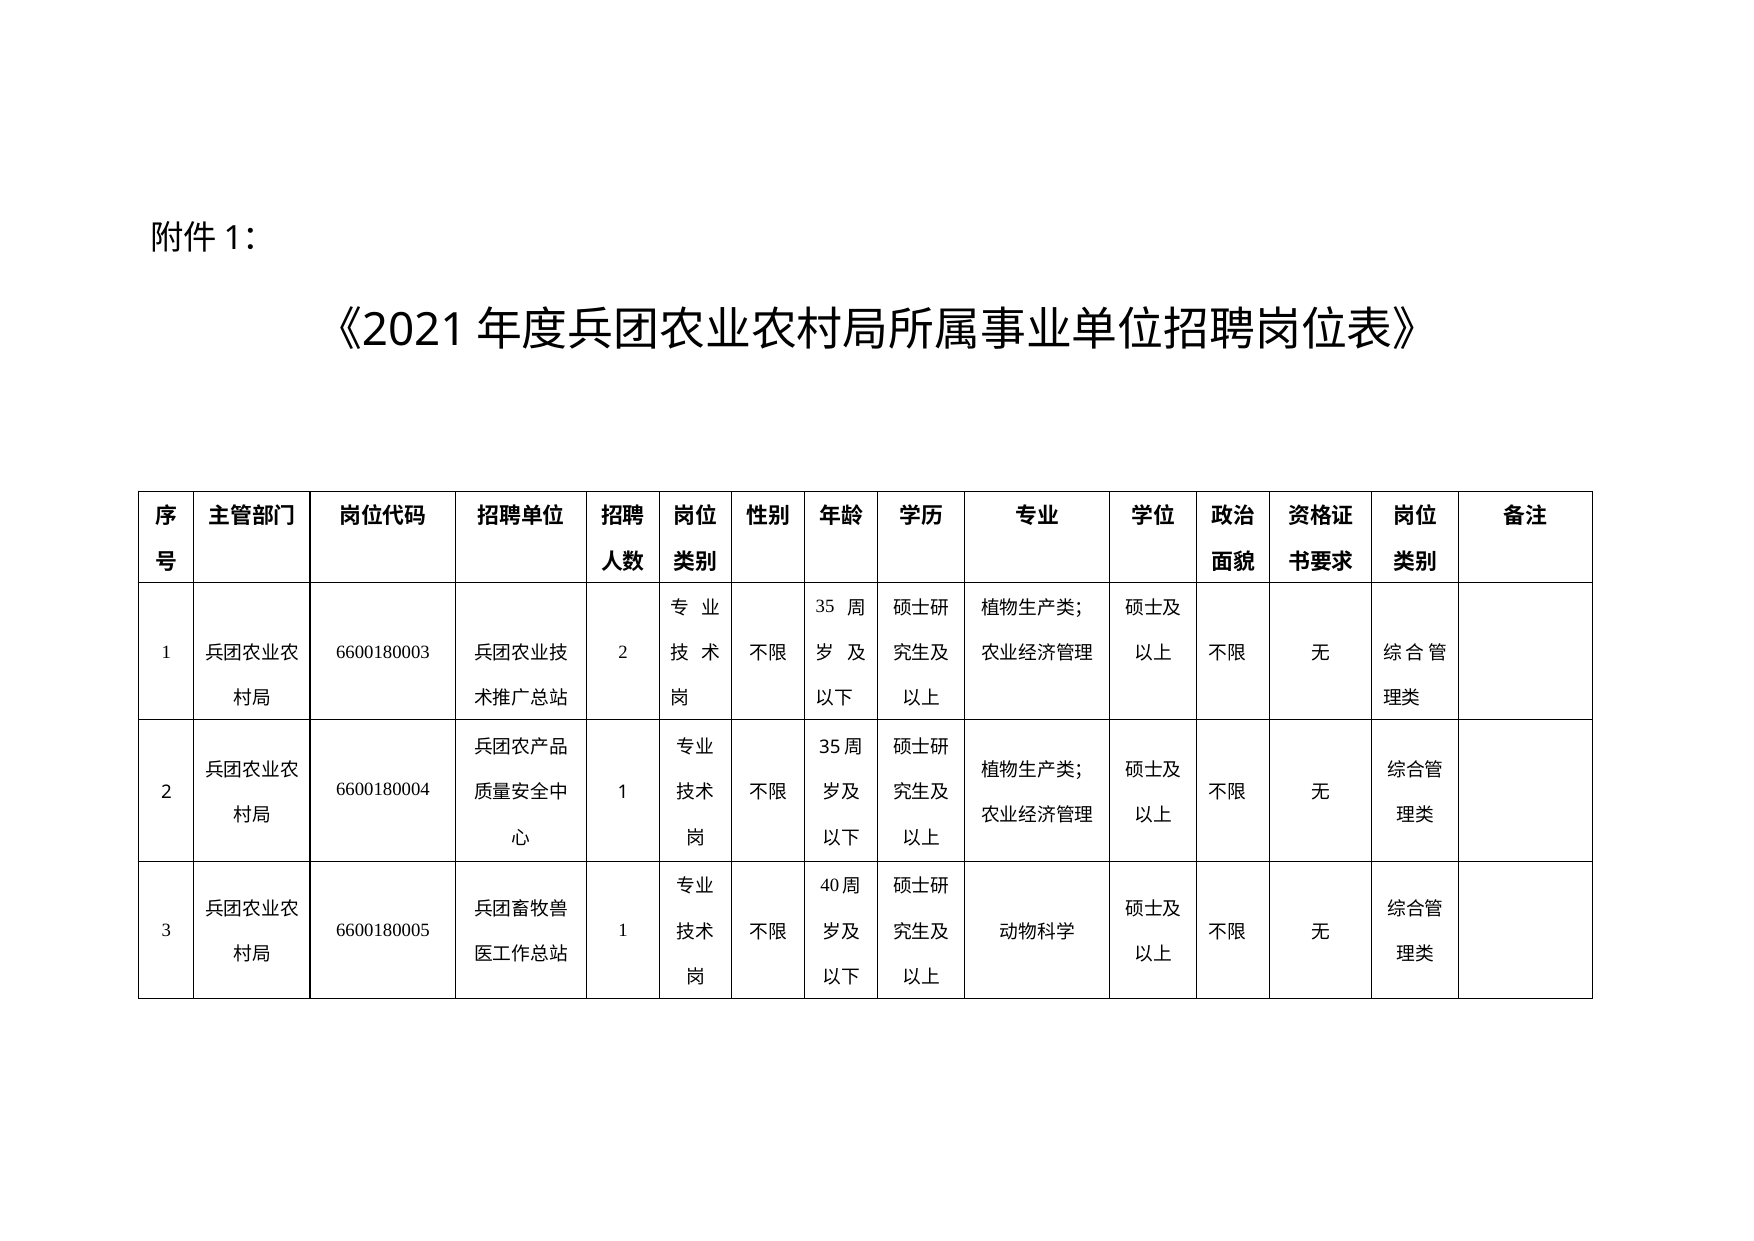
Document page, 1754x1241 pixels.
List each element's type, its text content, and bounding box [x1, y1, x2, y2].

table_cell 40周岁及以下 [805, 862, 877, 998]
table_cell [1459, 862, 1592, 998]
table_cell 专业技术岗 [660, 720, 731, 861]
table_cell 35周岁及以下 [805, 720, 877, 861]
table_cell 植物生产类；农业经济管理 [965, 583, 1109, 719]
table_cell 专业技术岗 [660, 862, 731, 998]
table_cell 兵团农业技术推广总站 [456, 583, 586, 719]
table_cell 兵团农业农村局 [194, 720, 309, 861]
table_cell 综合管理类 [1372, 583, 1458, 719]
table_header 学历 [878, 492, 964, 582]
table_cell 硕士及以上 [1110, 583, 1196, 719]
table_cell [1459, 720, 1592, 861]
table_cell 硕士及以上 [1110, 720, 1196, 861]
table_cell 综合管理类 [1372, 720, 1458, 861]
text 《2021年度兵团农业农村局所属事业单位招聘岗位表》 [150, 280, 1604, 371]
table_cell 硕士及以上 [1110, 862, 1196, 998]
table_cell 兵团农业农村局 [194, 862, 309, 998]
table_cell 硕士研究生及以上 [878, 720, 964, 861]
table_cell 无 [1270, 583, 1371, 719]
text 附件1： [150, 189, 1604, 280]
table_header 年龄 [805, 492, 877, 582]
table_cell 不限 [1197, 583, 1269, 719]
table_cell 植物生产类；农业经济管理 [965, 720, 1109, 861]
table_cell 无 [1270, 862, 1371, 998]
table_cell 兵团农产品质量安全中心 [456, 720, 586, 861]
table_cell 兵团农业农村局 [194, 583, 309, 719]
table_header 岗位代码 [311, 492, 455, 582]
table_header 专业 [965, 492, 1109, 582]
table_header 岗位类别 [1372, 492, 1458, 582]
table_cell [1459, 583, 1592, 719]
table_header 备注 [1459, 492, 1592, 582]
table_cell 动物科学 [965, 862, 1109, 998]
table_cell 6600180003 [311, 583, 455, 719]
table_cell 3 [139, 862, 193, 998]
table_cell 不限 [732, 583, 804, 719]
table_cell 无 [1270, 720, 1371, 861]
table_cell 1 [587, 720, 659, 861]
table_cell 综合管理类 [1372, 862, 1458, 998]
table_header 序号 [139, 492, 193, 582]
table_cell 6600180005 [311, 862, 455, 998]
table_cell 专业技术岗 [660, 583, 731, 719]
table_cell 35周岁及以下 [805, 583, 877, 719]
table_header 学位 [1110, 492, 1196, 582]
table_header 主管部门 [194, 492, 309, 582]
table_header 招聘人数 [587, 492, 659, 582]
table_cell 硕士研究生及以上 [878, 583, 964, 719]
table_cell 6600180004 [311, 720, 455, 861]
table_cell 不限 [1197, 862, 1269, 998]
table_cell 不限 [732, 720, 804, 861]
table_cell 1 [587, 862, 659, 998]
table_header 政治面貌 [1197, 492, 1269, 582]
table_header 资格证书要求 [1270, 492, 1371, 582]
table_cell 不限 [1197, 720, 1269, 861]
table_cell 1 [139, 583, 193, 719]
table_cell 硕士研究生及以上 [878, 862, 964, 998]
table_cell 2 [139, 720, 193, 861]
table_cell 兵团畜牧兽医工作总站 [456, 862, 586, 998]
table_header 岗位类别 [660, 492, 731, 582]
table_cell 不限 [732, 862, 804, 998]
table_cell 2 [587, 583, 659, 719]
table_header 性别 [732, 492, 804, 582]
table_header 招聘单位 [456, 492, 586, 582]
